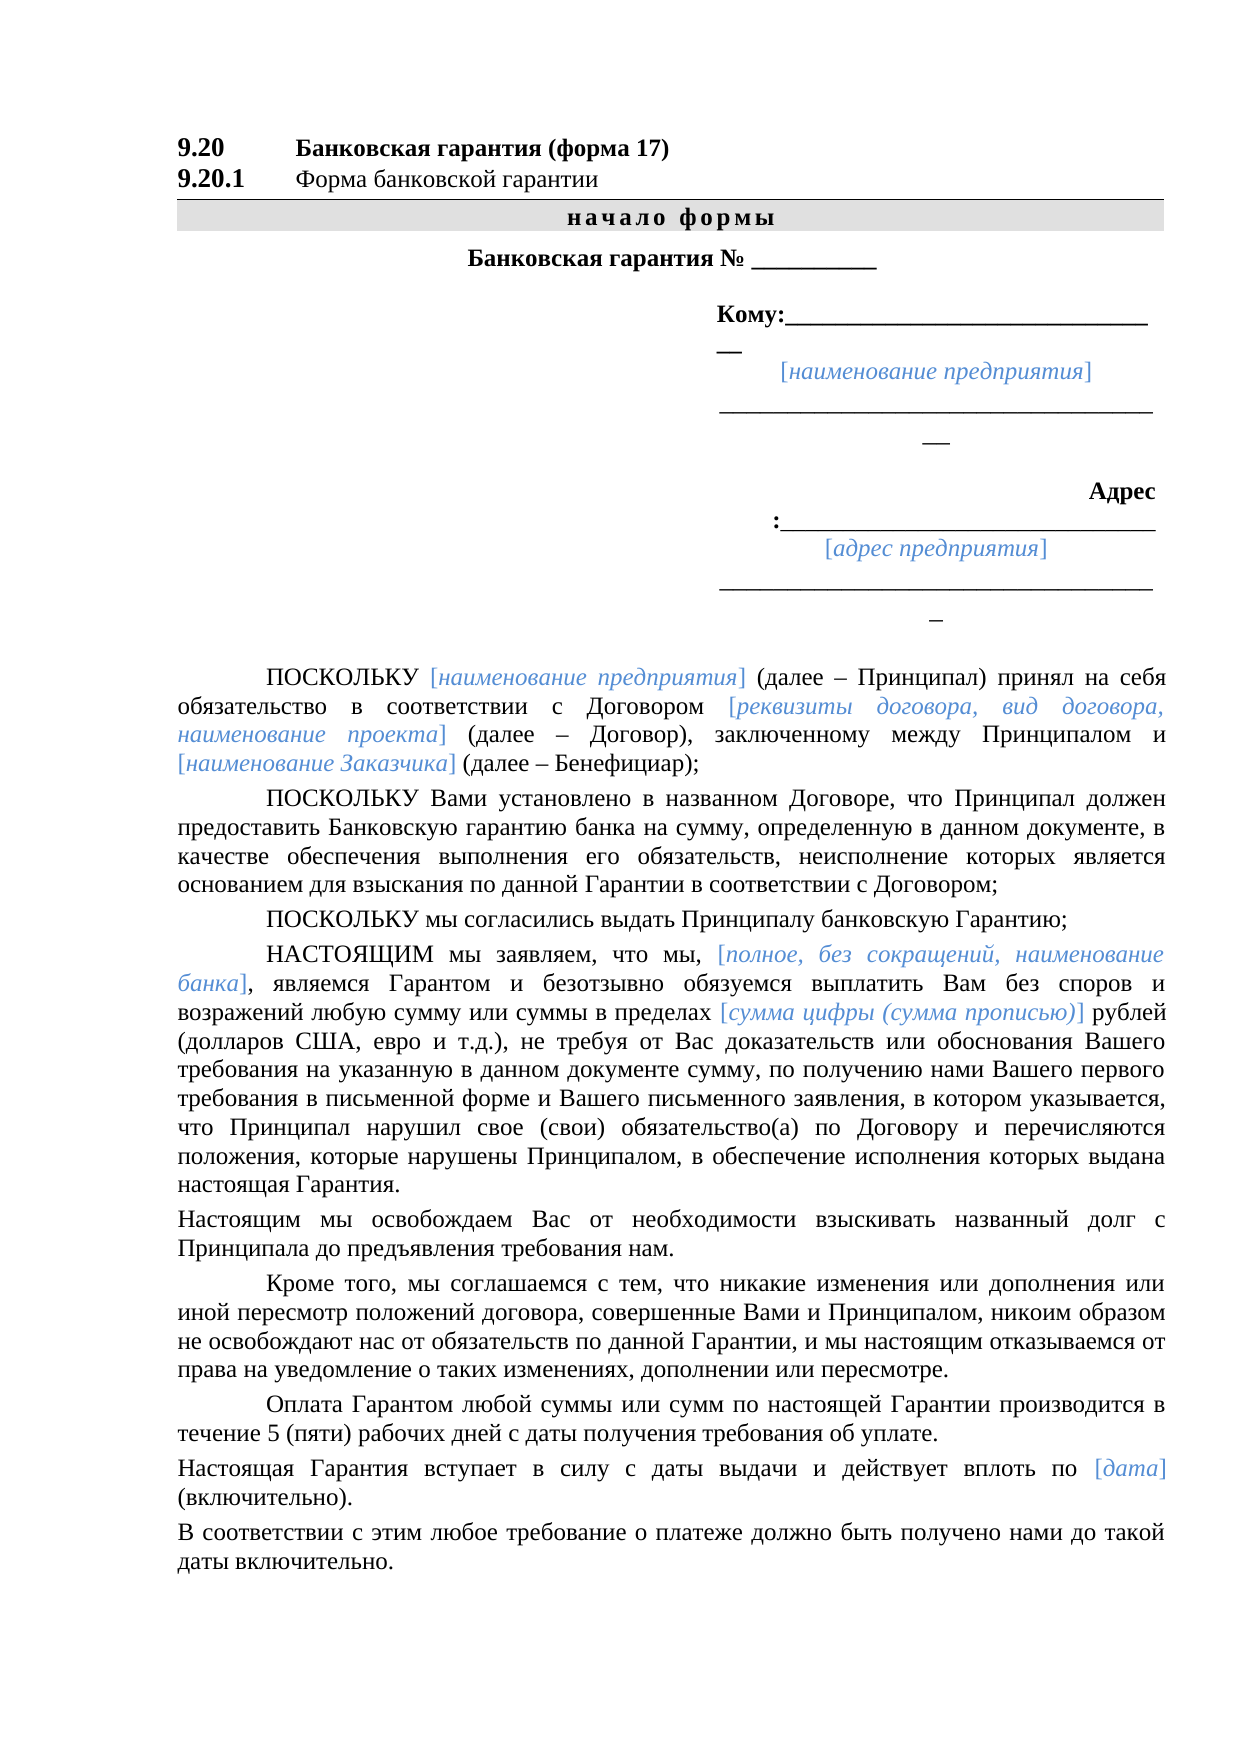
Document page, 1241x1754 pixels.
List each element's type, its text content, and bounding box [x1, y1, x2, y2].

text В соответствии с этим любое требование о платеже должно быть получено нами до такой даты включительно. [177, 1517, 1167, 1574]
list Банковская гарантия (форма 17) [177, 131, 1167, 162]
text Настоящая Гарантия вступает в силу с даты выдачи и действует вплоть по [дата] (включительно). [177, 1453, 1167, 1511]
list Форма банковской гарантии [177, 162, 1167, 193]
text НАСТОЯЩИМ мы заявляем, что мы, [полное, без сокращений, наименование банка], являемся Гарантом и безотзывно обязуемся выплатить Вам без споров и возражений любую сумму или суммы в пределах [сумма цифры (сумма прописью)] рублей (долларов США, евро и т.д.), не требуя от Вас доказательств или обоснования Вашего требования на указанную в данном документе сумму, по получению нами Вашего первого требования в письменной форме и Вашего письменного заявления, в котором указывается, что Принципал нарушил свое (свои) обязательство(а) по Договору и перечисляются положения, которые нарушены Принципалом, в обеспечение исполнения которых выдана настоящая Гарантия. [177, 939, 1167, 1198]
table_header Кому:_______________________________ [наименование предприятия] __________________________________ Адрес:______________________________ [адрес предприятия] _________________________________ [705, 299, 1167, 624]
text Кроме того, мы соглашаемся с тем, что никакие изменения или дополнения или иной пересмотр положений договора, совершенные Вами и Принципалом, никоим образом не освобождают нас от обязательств по данной Гарантии, и мы настоящим отказываемся от права на уведомление о таких изменениях, дополнении или пересмотре. [177, 1268, 1167, 1383]
text Оплата Гарантом любой суммы или сумм по настоящей Гарантии производится в течение 5 (пяти) рабочих дней с даты получения требования об уплате. [177, 1389, 1167, 1447]
text ПОСКОЛЬКУ мы согласились выдать Принципалу банковскую Гарантию; [177, 904, 1167, 933]
text ПОСКОЛЬКУ Вами установлено в названном Договоре, что Принципал должен предоставить Банковскую гарантию банка на сумму, определенную в данном документе, в качестве обеспечения выполнения его обязательств, неисполнение которых является основанием для взыскания по данной Гарантии в соответствии с Договором; [177, 783, 1167, 898]
text Настоящим мы освобождаем Вас от необходимости взыскивать названный долг с Принципала до предъявления требования нам. [177, 1204, 1167, 1262]
text начало формы [177, 200, 1164, 231]
text Банковская гарантия № __________ [177, 243, 1167, 272]
text ПОСКОЛЬКУ [наименование предприятия] (далее – Принципал) принял на себя обязательство в соответствии с Договором [реквизиты договора, вид договора, наименование проекта] (далее – Договор), заключенному между Принципалом и [наименование Заказчика] (далее – Бенефициар); [177, 662, 1167, 777]
